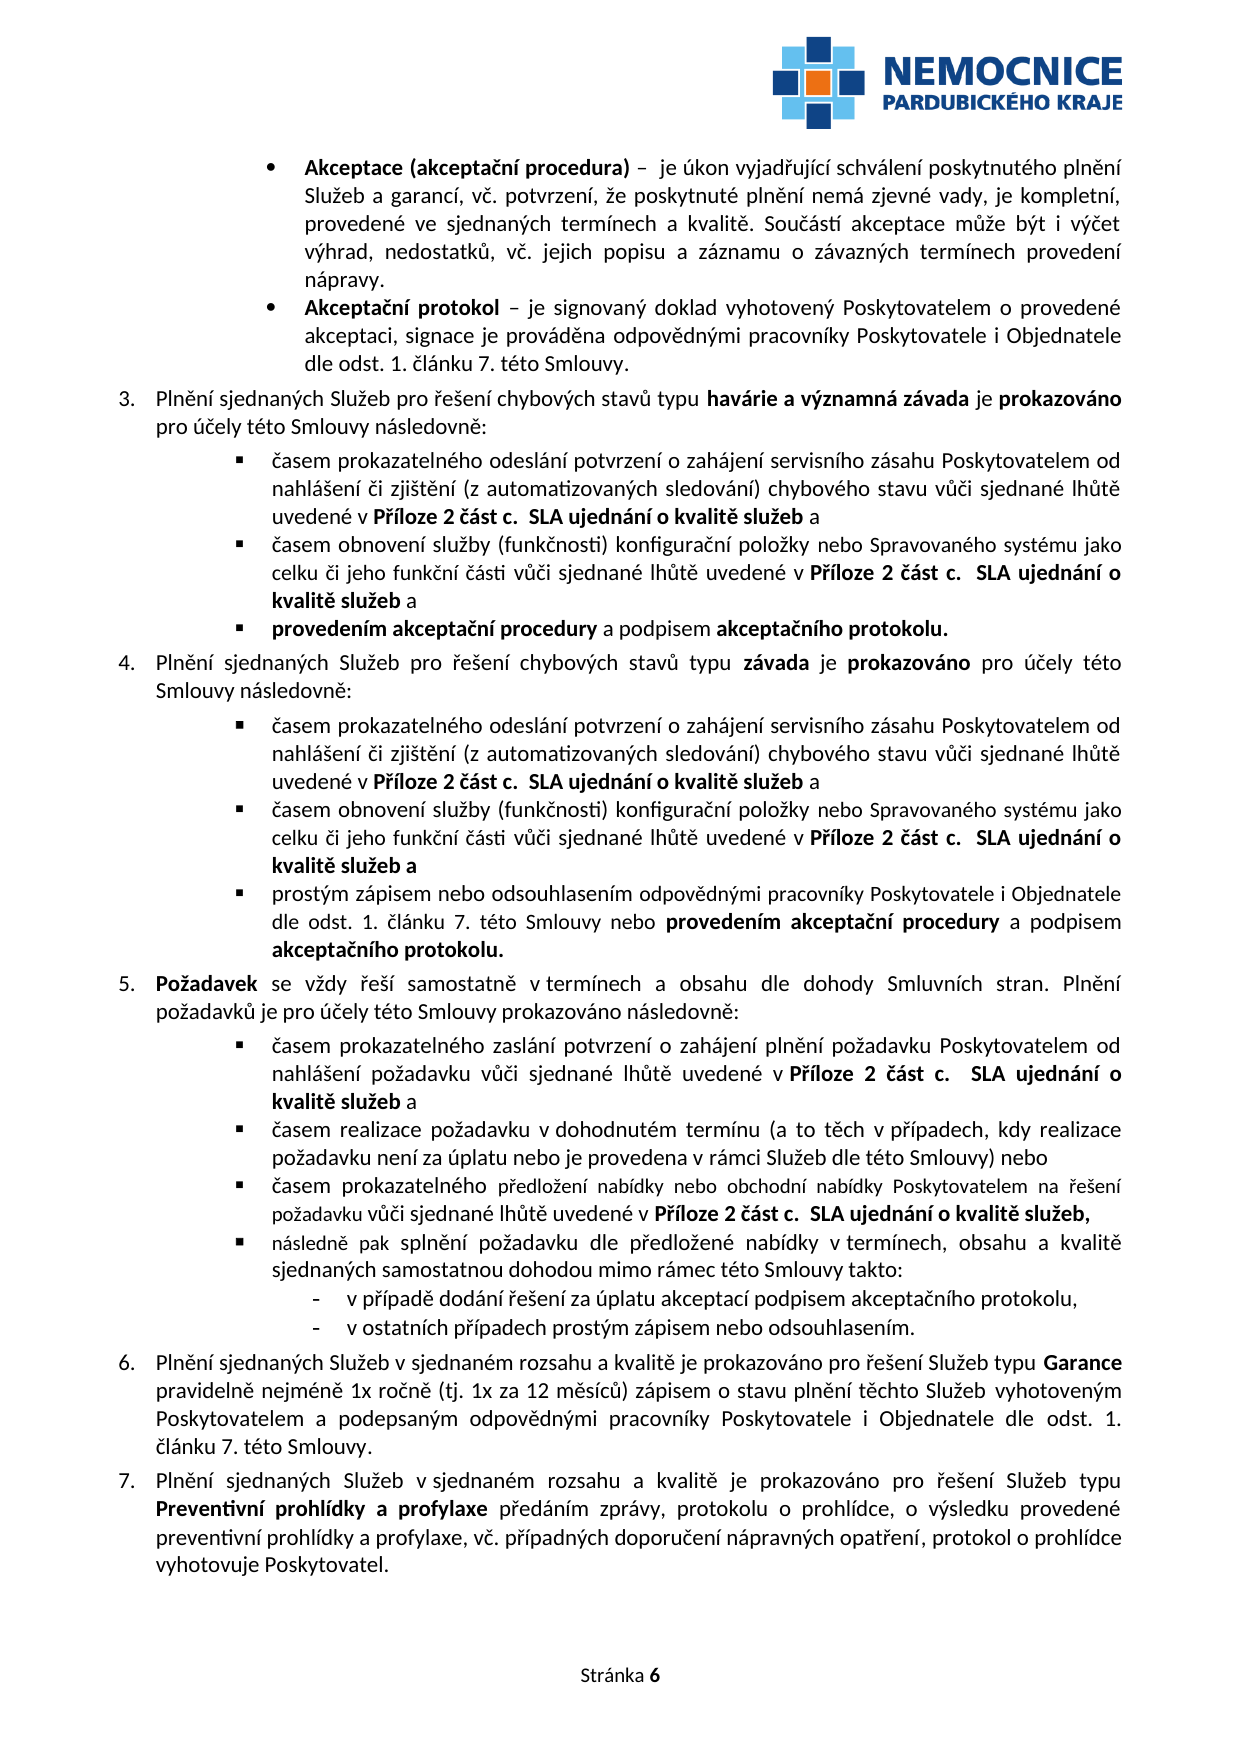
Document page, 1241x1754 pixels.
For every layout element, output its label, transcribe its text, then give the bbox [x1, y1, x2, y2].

list časem obnovení služby (funkčnosti) konfigurační položky nebo Spravovaného systému jako celku či jeho funkční části vůči sjednané lhůtě uvedené v Příloze 2 část c. SLA ujednání o kvalitě služeb a [234, 530, 1122, 614]
list v ostatních případech prostým zápisem nebo odsouhlasením. [309, 1313, 1122, 1342]
list Plnění sjednaných Služeb pro řešení chybových stavů typu závada je prokazováno pro účely této Smlouvy následovně: [118, 648, 1122, 704]
list prostým zápisem nebo odsouhlasením odpovědnými pracovníky Poskytovatele i Objednatele dle odst. 1. článku 7. této Smlouvy nebo provedením akceptační procedury a podpisem akceptačního protokolu. [234, 879, 1122, 963]
list Plnění sjednaných Služeb v sjednaném rozsahu a kvalitě je prokazováno pro řešení Služeb typu Garance pravidelně nejméně 1x ročně (tj. 1x za 12 měsíců) zápisem o stavu plnění těchto Služeb vyhotoveným Poskytovatelem a podepsaným odpovědnými pracovníky Poskytovatele i Objednatele dle odst. 1. článku 7. této Smlouvy. [118, 1348, 1122, 1460]
list Požadavek se vždy řeší samostatně v termínech a obsahu dle dohody Smluvních stran. Plnění požadavků je pro účely této Smlouvy prokazováno následovně: [118, 969, 1122, 1025]
list následně pak splnění požadavku dle předložené nabídky v termínech, obsahu a kvalitě sjednaných samostatnou dohodou mimo rámec této Smlouvy takto: [234, 1228, 1122, 1284]
list provedením akceptační procedury a podpisem akceptačního protokolu. [234, 614, 1122, 642]
list časem prokazatelného odeslání potvrzení o zahájení servisního zásahu Poskytovatelem od nahlášení či zjištění (z automatizovaných sledování) chybového stavu vůči sjednané lhůtě uvedené v Příloze 2 část c. SLA ujednání o kvalitě služeb a [234, 711, 1122, 795]
list Akceptační protokol – je signovaný doklad vyhotovený Poskytovatelem o provedené akceptaci, signace je prováděna odpovědnými pracovníky Poskytovatele i Objednatele dle odst. 1. článku 7. této Smlouvy. [267, 293, 1122, 377]
list v případě dodání řešení za úplatu akceptací podpisem akceptačního protokolu, [309, 1284, 1122, 1313]
list časem obnovení služby (funkčnosti) konfigurační položky nebo Spravovaného systému jako celku či jeho funkční části vůči sjednané lhůtě uvedené v Příloze 2 část c. SLA ujednání o kvalitě služeb a [234, 795, 1122, 879]
list časem prokazatelného zaslání potvrzení o zahájení plnění požadavku Poskytovatelem od nahlášení požadavku vůči sjednané lhůtě uvedené v Příloze 2 část c. SLA ujednání o kvalitě služeb a [234, 1031, 1122, 1116]
list Plnění sjednaných Služeb pro řešení chybových stavů typu havárie a významná závada je prokazováno pro účely této Smlouvy následovně: [118, 384, 1122, 440]
list časem prokazatelného odeslání potvrzení o zahájení servisního zásahu Poskytovatelem od nahlášení či zjištění (z automatizovaných sledování) chybového stavu vůči sjednané lhůtě uvedené v Příloze 2 část c. SLA ujednání o kvalitě služeb a [234, 446, 1122, 530]
list Akceptace (akceptační procedura) – je úkon vyjadřující schválení poskytnutého plnění Služeb a garancí, vč. potvrzení, že poskytnuté plnění nemá zjevné vady, je kompletní, provedené ve sjednaných termínech a kvalitě. Součástí akceptace může být i výčet výhrad, nedostatků, vč. jejich popisu a záznamu o závazných termínech provedení nápravy. [267, 153, 1122, 293]
list časem prokazatelného předložení nabídky nebo obchodní nabídky Poskytovatelem na řešení požadavku vůči sjednané lhůtě uvedené v Příloze 2 část c. SLA ujednání o kvalitě služeb, [234, 1172, 1122, 1228]
list časem realizace požadavku v dohodnutém termínu (a to těch v případech, kdy realizace požadavku není za úplatu nebo je provedena v rámci Služeb dle této Smlouvy) nebo [234, 1116, 1122, 1172]
picture [771, 35, 1123, 130]
list Plnění sjednaných Služeb v sjednaném rozsahu a kvalitě je prokazováno pro řešení Služeb typu Preventivní prohlídky a profylaxe předáním zprávy, protokolu o prohlídce, o výsledku provedené preventivní prohlídky a profylaxe, vč. případných doporučení nápravných opatření, protokol o prohlídce vyhotovuje Poskytovatel. [118, 1467, 1122, 1579]
